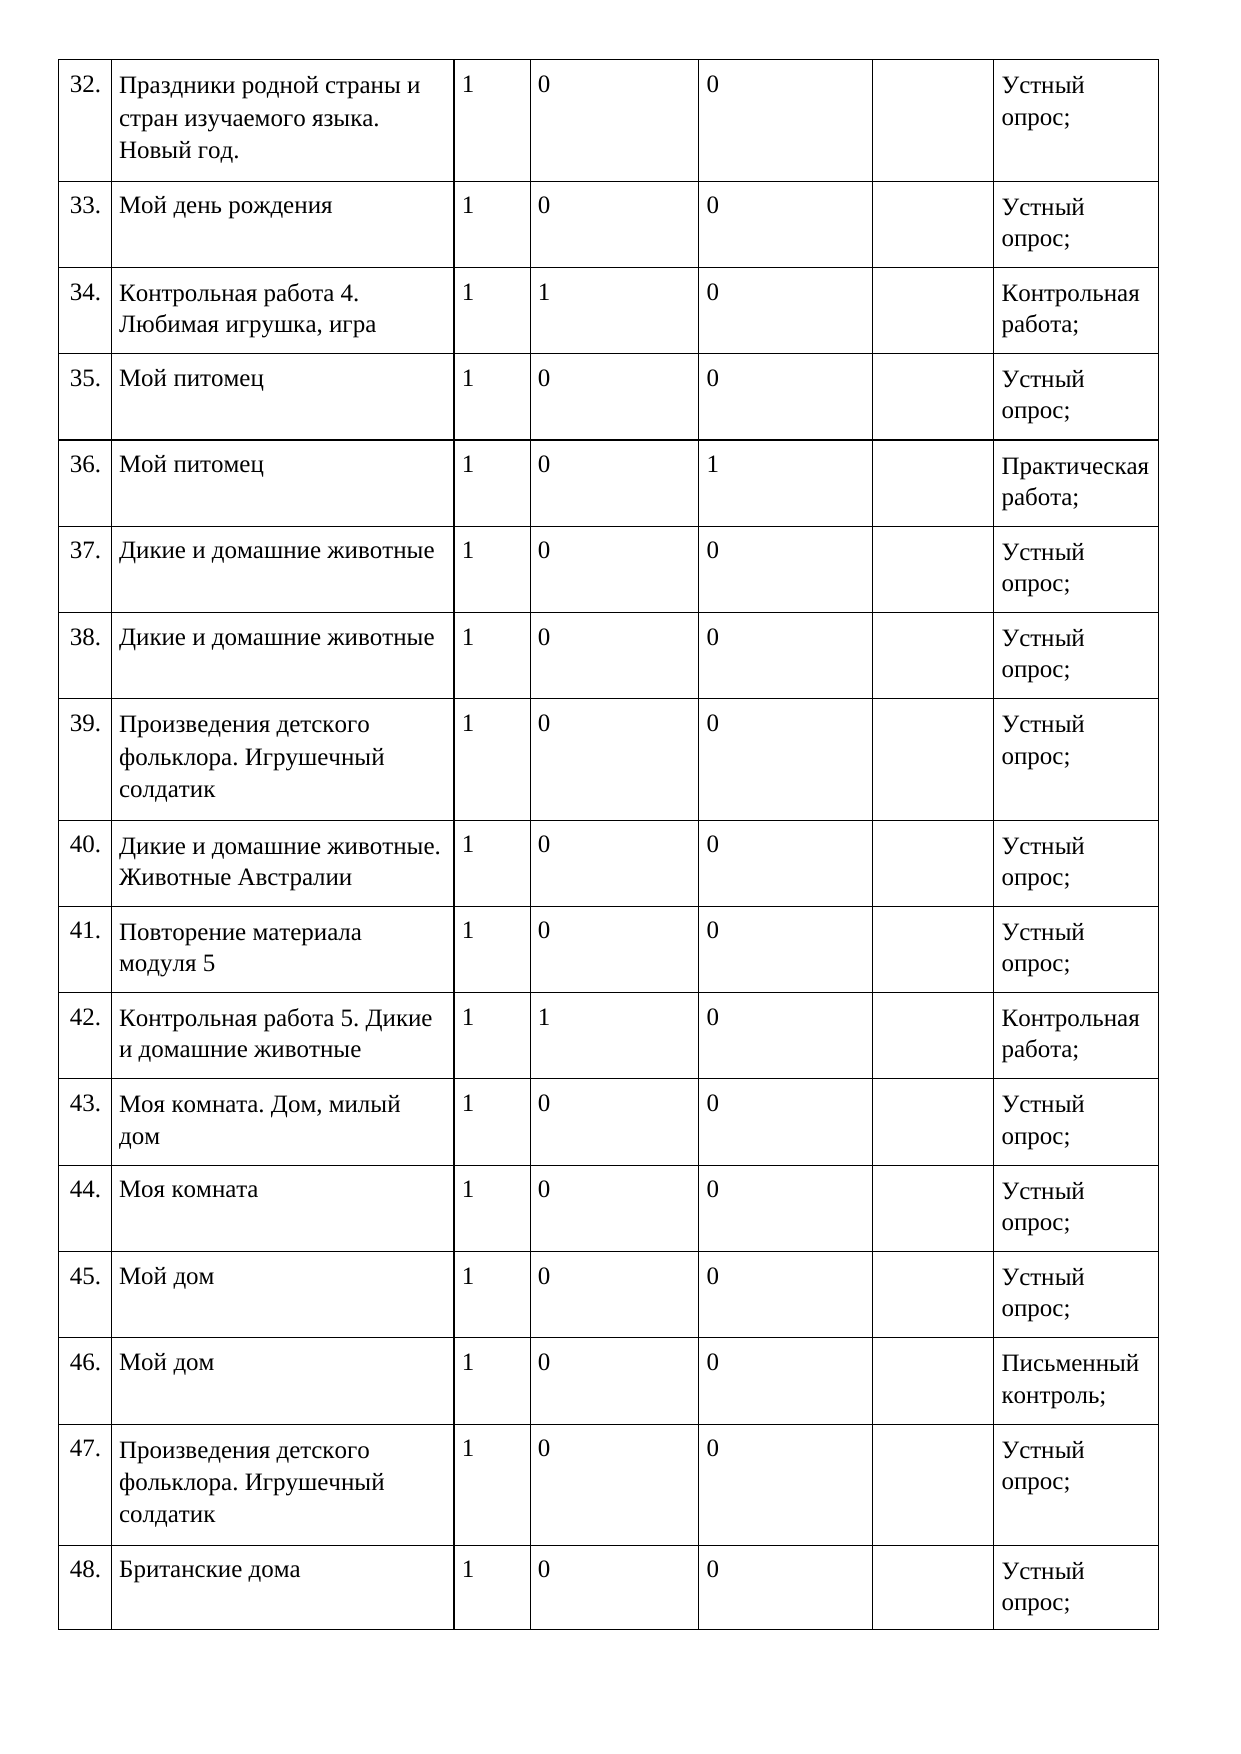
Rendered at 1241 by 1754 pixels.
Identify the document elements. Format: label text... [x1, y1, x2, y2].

table_cell Дикие и домашние животные [112, 527, 453, 612]
table_header Устный опрос; [994, 60, 1158, 181]
table_cell 0 [531, 699, 698, 819]
table_cell 0 [531, 613, 698, 698]
table_cell 44. [59, 1166, 111, 1251]
table_cell 0 [531, 1166, 698, 1251]
table_cell 0 [699, 1425, 872, 1545]
table_cell Устный опрос; [994, 699, 1158, 819]
table_cell Контрольная работа; [994, 993, 1158, 1078]
table_cell 1 [455, 182, 530, 267]
table_cell 1 [531, 268, 698, 353]
table_cell 45. [59, 1252, 111, 1337]
table_cell 41. [59, 907, 111, 992]
table_cell 1 [455, 1252, 530, 1337]
table_cell Мой дом [112, 1338, 453, 1423]
table_cell [873, 1546, 993, 1629]
table_cell 0 [531, 907, 698, 992]
table_cell 1 [455, 907, 530, 992]
table_cell Моя комната. Дом, милый дом [112, 1079, 453, 1164]
table_cell [873, 1166, 993, 1251]
table_cell [873, 821, 993, 906]
table_cell 0 [531, 354, 698, 439]
table_cell [873, 354, 993, 439]
table_cell Моя комната [112, 1166, 453, 1251]
table_header [873, 60, 993, 181]
table_cell [873, 1338, 993, 1423]
table_cell 46. [59, 1338, 111, 1423]
table_cell Устный опрос; [994, 354, 1158, 439]
table_cell 0 [531, 527, 698, 612]
table_cell Дикие и домашние животные. Животные Австралии [112, 821, 453, 906]
table_cell 1 [455, 1166, 530, 1251]
table_cell 0 [699, 907, 872, 992]
table_cell 1 [455, 268, 530, 353]
table_cell 42. [59, 993, 111, 1078]
table_cell 0 [699, 993, 872, 1078]
table_header 0 [531, 60, 698, 181]
table_cell 0 [699, 354, 872, 439]
table_cell 1 [455, 527, 530, 612]
table_cell [873, 699, 993, 819]
table_cell 0 [531, 1546, 698, 1629]
table_cell 37. [59, 527, 111, 612]
table_cell 34. [59, 268, 111, 353]
table_cell 36. [59, 441, 111, 526]
table_cell 0 [699, 821, 872, 906]
table_cell Письменный контроль; [994, 1338, 1158, 1423]
table_cell [873, 268, 993, 353]
table_cell Устный опрос; [994, 1425, 1158, 1545]
table_cell 1 [455, 613, 530, 698]
table_cell Устный опрос; [994, 1079, 1158, 1164]
table_cell 1 [531, 993, 698, 1078]
table_cell 1 [455, 821, 530, 906]
table_cell [873, 993, 993, 1078]
table_cell 0 [699, 1546, 872, 1629]
table_cell Повторение материала модуля 5 [112, 907, 453, 992]
table_cell Устный опрос; [994, 821, 1158, 906]
table_cell Устный опрос; [994, 527, 1158, 612]
table_cell Контрольная работа 5. Дикие и домашние животные [112, 993, 453, 1078]
table_cell 39. [59, 699, 111, 819]
table_cell 0 [531, 441, 698, 526]
table_cell Устный опрос; [994, 907, 1158, 992]
table_cell 43. [59, 1079, 111, 1164]
table_cell 38. [59, 613, 111, 698]
table_cell 1 [455, 1338, 530, 1423]
table_cell 0 [699, 1166, 872, 1251]
table_cell Устный опрос; [994, 613, 1158, 698]
table_cell 48. [59, 1546, 111, 1629]
table_cell 0 [699, 613, 872, 698]
table_cell Устный опрос; [994, 1166, 1158, 1251]
table_cell 0 [699, 1252, 872, 1337]
table_cell Мой питомец [112, 441, 453, 526]
table_cell 0 [699, 268, 872, 353]
table_cell 1 [455, 1546, 530, 1629]
table_cell Устный опрос; [994, 182, 1158, 267]
table_cell Контрольная работа; [994, 268, 1158, 353]
table_header Праздники родной страны и стран изучаемого языка. Новый год. [112, 60, 453, 181]
table_cell [873, 182, 993, 267]
table_cell 1 [455, 441, 530, 526]
table_cell 0 [699, 699, 872, 819]
table_cell 47. [59, 1425, 111, 1545]
table_cell 1 [455, 699, 530, 819]
table_header 0 [699, 60, 872, 181]
table_cell 0 [531, 182, 698, 267]
table_cell Произведения детского фольклора. Игрушечный солдатик [112, 699, 453, 819]
table_cell 0 [699, 527, 872, 612]
table_cell [873, 907, 993, 992]
table_cell [873, 441, 993, 526]
table_cell Устный опрос; [994, 1546, 1158, 1629]
table_cell Мой питомец [112, 354, 453, 439]
table_cell 33. [59, 182, 111, 267]
table_cell 0 [699, 182, 872, 267]
table_cell 0 [531, 1425, 698, 1545]
table_cell [873, 613, 993, 698]
table_cell 35. [59, 354, 111, 439]
table_cell [873, 1079, 993, 1164]
table_cell 0 [699, 1338, 872, 1423]
table_cell 1 [455, 993, 530, 1078]
table_cell 0 [699, 1079, 872, 1164]
table_header 32. [59, 60, 111, 181]
table_cell [873, 1425, 993, 1545]
table_cell 0 [531, 1338, 698, 1423]
table_cell 0 [531, 1252, 698, 1337]
table_cell 1 [699, 441, 872, 526]
table_cell Дикие и домашние животные [112, 613, 453, 698]
table_cell Мой дом [112, 1252, 453, 1337]
table_cell Устный опрос; [994, 1252, 1158, 1337]
table_cell 1 [455, 1425, 530, 1545]
table_cell Контрольная работа 4. Любимая игрушка, игра [112, 268, 453, 353]
table_cell 1 [455, 354, 530, 439]
table_header 1 [455, 60, 530, 181]
table_cell 0 [531, 1079, 698, 1164]
table_cell Британские дома [112, 1546, 453, 1629]
table_cell [873, 527, 993, 612]
table_cell Мой день рождения [112, 182, 453, 267]
table_cell Произведения детского фольклора. Игрушечный солдатик [112, 1425, 453, 1545]
table_cell 1 [455, 1079, 530, 1164]
table_cell 0 [531, 821, 698, 906]
table_cell 40. [59, 821, 111, 906]
table_cell [873, 1252, 993, 1337]
table_cell Практическая работа; [994, 441, 1158, 526]
